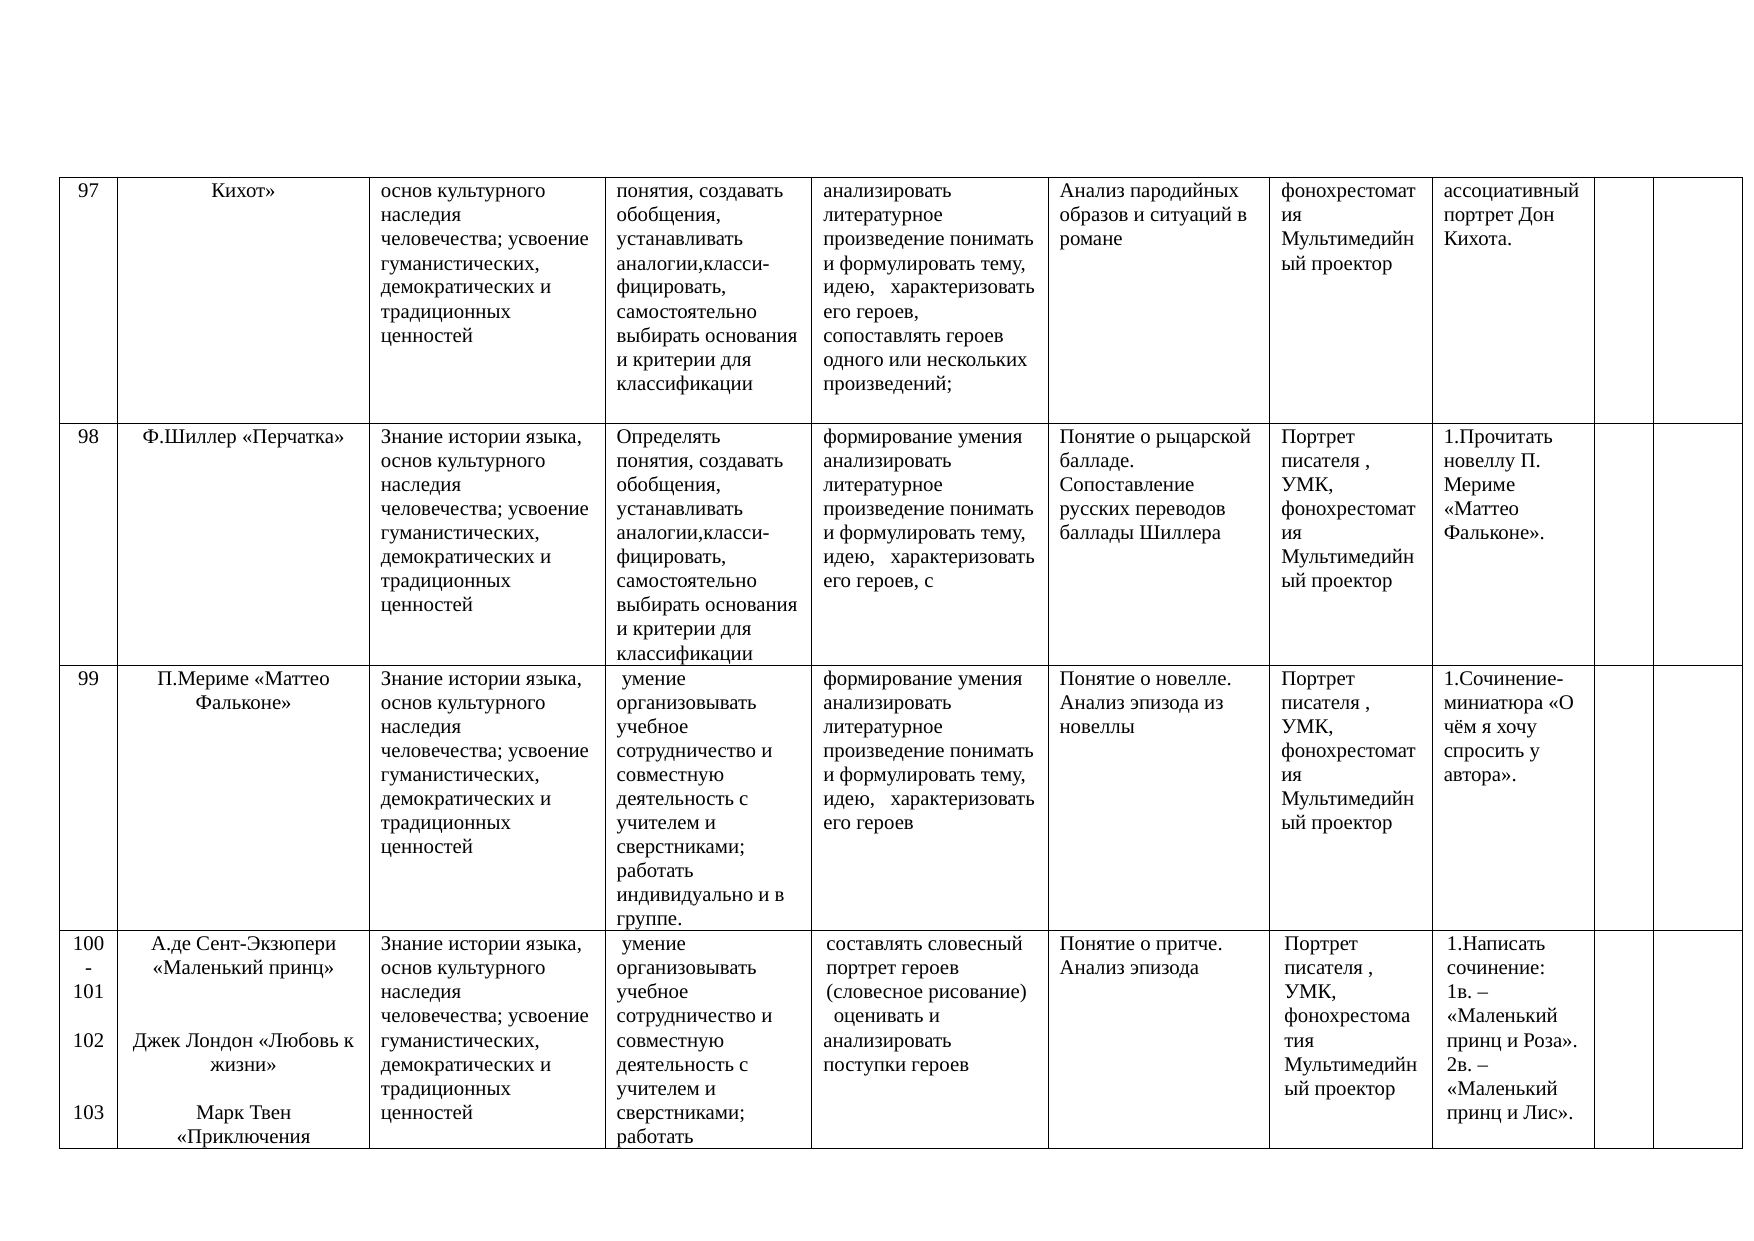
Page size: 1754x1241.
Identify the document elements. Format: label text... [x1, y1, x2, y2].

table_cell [118, 178, 369, 423]
table_cell Определять понятия, создавать обобщения, устанавливать аналогии,класси- фицировать, самостоятельно выбирать основания и критерии для классификации [606, 424, 811, 664]
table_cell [370, 931, 605, 1148]
table_cell Ф.Шиллер «Перчатка» [118, 424, 369, 664]
table_cell Понятие о рыцарской балладе. Сопоставление русских переводов баллады Шиллера [1049, 424, 1269, 664]
table_cell Знание истории языка, основ культурного наследия человечества; усвоение гуманистических, демократических и традиционных ценностей [370, 424, 605, 664]
table_cell Портрет писателя , УМК, фонохрестоматия Мультимедийный проектор [1270, 424, 1432, 664]
table_cell [1595, 666, 1653, 930]
table_cell [1595, 424, 1653, 664]
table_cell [606, 931, 811, 1148]
table_cell [1654, 178, 1742, 423]
table_cell 96-97 [60, 178, 117, 423]
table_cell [812, 931, 1048, 1148]
table_cell [1654, 424, 1742, 664]
table_cell умение организовывать учебное сотрудничество и совместную деятельность с учителем и сверстниками; работать индивидуально и в группе. [606, 666, 811, 930]
table_cell формирование умения анализировать литературное произведение понимать и формулировать тему, идею, характеризовать его героев [812, 666, 1048, 930]
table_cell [1270, 931, 1432, 1148]
table_cell Портрет писателя , УМК, фонохрестоматия Мультимедийный проектор [1270, 666, 1432, 930]
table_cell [1049, 931, 1269, 1148]
table_cell Знание истории языка, основ культурного наследия человечества; усвоение гуманистических, демократических и традиционных ценностей [370, 666, 605, 930]
table_cell [1654, 666, 1742, 930]
table_cell формирование умения анализировать литературное произведение понимать и формулировать тему, идею, характеризовать его героев, с [812, 424, 1048, 664]
table_cell [1595, 931, 1653, 1148]
table_cell [1595, 178, 1653, 423]
table_cell 99 [60, 666, 117, 930]
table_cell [1049, 178, 1269, 423]
table_cell Понятие о новелле. Анализ эпизода из новеллы [1049, 666, 1269, 930]
table_cell [1654, 931, 1742, 1148]
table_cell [370, 178, 605, 423]
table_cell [118, 931, 369, 1148]
table_cell 1.Прочитать новеллу П. Мериме «Маттео Фальконе». [1433, 424, 1594, 664]
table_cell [1270, 178, 1432, 423]
table_cell 98 [60, 424, 117, 664]
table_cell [812, 178, 1048, 423]
table_cell 1.Сочинение-миниатюра «О чём я хочу спросить у автора». [1433, 666, 1594, 930]
table_cell 100-101 102 103 [60, 931, 117, 1148]
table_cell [1433, 931, 1594, 1148]
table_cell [1433, 178, 1594, 423]
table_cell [606, 178, 811, 423]
table_cell П.Мериме «Маттео Фальконе» [118, 666, 369, 930]
